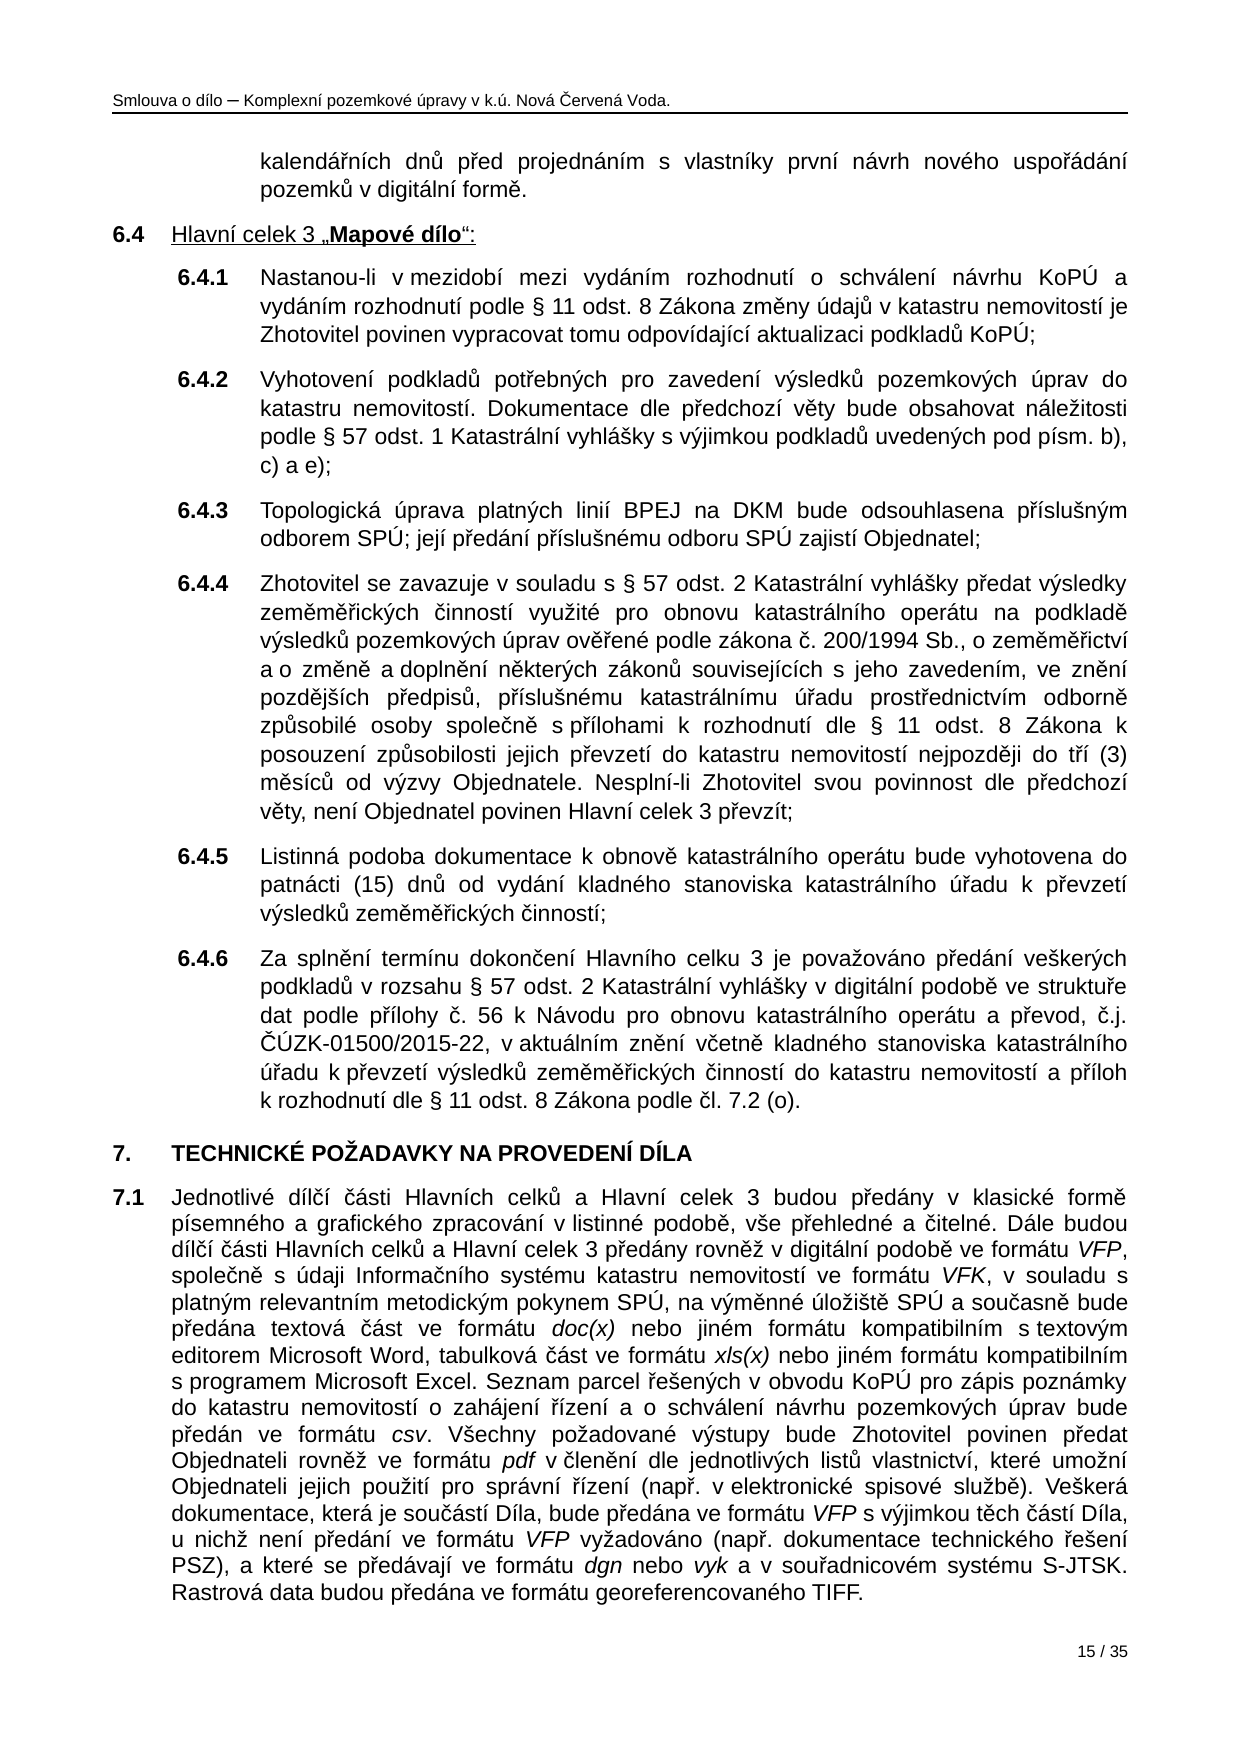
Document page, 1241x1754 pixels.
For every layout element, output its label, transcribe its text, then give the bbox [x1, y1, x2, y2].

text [177, 148, 1128, 202]
text Nastanou-li v mezidobí mezi vydáním rozhodnutí o schválení návrhu KoPÚ a vydáním rozhodnutí podle § 11 odst. 8 Zákona změny údajů v katastru nemovitostí je Zhotovitel povinen vypracovat tomu odpovídající aktualizaci podkladů KoPÚ; [177, 264, 1128, 347]
text Topologická úprava platných linií BPEJ na DKM bude odsouhlasena příslušným odborem SPÚ; její předání příslušnému odboru SPÚ zajistí Objednatel; [177, 497, 1128, 551]
text Vyhotovení podkladů potřebných pro zavedení výsledků pozemkových úprav do katastru nemovitostí. Dokumentace dle předchozí věty bude obsahovat náležitosti podle § 57 odst. 1 Katastrální vyhlášky s výjimkou podkladů uvedených pod písm. b), c) a e); [177, 366, 1128, 478]
text Technické požadavky na provedení díla [112, 1140, 1128, 1167]
text Za splnění termínu dokončení Hlavního celku 3 je považováno předání veškerých podkladů v rozsahu § 57 odst. 2 Katastrální vyhlášky v digitální podobě ve struktuře dat podle přílohy č. 56 k Návodu pro obnovu katastrálního operátu a převod, č.j. ČÚZK-01500/2015-22, v aktuálním znění včetně kladného stanoviska katastrálního úřadu k převzetí výsledků zeměměřických činností do katastru nemovitostí a příloh k rozhodnutí dle § 11 odst. 8 Zákona podle čl. 7.2 (o). [177, 945, 1128, 1113]
text Listinná podoba dokumentace k obnově katastrálního operátu bude vyhotovena do patnácti (15) dnů od vydání kladného stanoviska katastrálního úřadu k převzetí výsledků zeměměřických činností; [177, 843, 1128, 926]
text Hlavní celek 3 „Mapové dílo“: [112, 221, 1128, 248]
text Zhotovitel se zavazuje v souladu s § 57 odst. 2 Katastrální vyhlášky předat výsledky zeměměřických činností využité pro obnovu katastrálního operátu na podkladě výsledků pozemkových úprav ověřené podle zákona č. 200/1994 Sb., o zeměměřictví a o změně a doplnění některých zákonů souvisejících s jeho zavedením, ve znění pozdějších předpisů, příslušnému katastrálnímu úřadu prostřednictvím odborně způsobilé osoby společně s přílohami k rozhodnutí dle § 11 odst. 8 Zákona k posouzení způsobilosti jejich převzetí do katastru nemovitostí nejpozději do tří (3) měsíců od výzvy Objednatele. Nesplní-li Zhotovitel svou povinnost dle předchozí věty, není Objednatel povinen Hlavní celek 3 převzít; [177, 570, 1128, 824]
text Jednotlivé dílčí části Hlavních celků a Hlavní celek 3 budou předány v klasické formě písemného a grafického zpracování v listinné podobě, vše přehledné a čitelné. Dále budou dílčí části Hlavních celků a Hlavní celek 3 předány rovněž v digitální podobě ve formátu VFP, společně s údaji Informačního systému katastru nemovitostí ve formátu VFK, v souladu s platným relevantním metodickým pokynem SPÚ, na výměnné úložiště SPÚ a současně bude předána textová část ve formátu doc(x) nebo jiném formátu kompatibilním s textovým editorem Microsoft Word, tabulková část ve formátu xls(x) nebo jiném formátu kompatibilním s programem Microsoft Excel. Seznam parcel řešených v obvodu KoPÚ pro zápis poznámky do katastru nemovitostí o zahájení řízení a o schválení návrhu pozemkových úprav bude předán ve formátu csv. Všechny požadované výstupy bude Zhotovitel povinen předat Objednateli rovněž ve formátu pdf v členění dle jednotlivých listů vlastnictví, které umožní Objednateli jejich použití pro správní řízení (např. v elektronické spisové službě). Veškerá dokumentace, která je součástí Díla, bude předána ve formátu VFP s výjimkou těch částí Díla, u nichž není předání ve formátu VFP vyžadováno (např. dokumentace technického řešení PSZ), a které se předávají ve formátu dgn nebo vyk a v souřadnicovém systému S-JTSK. Rastrová data budou předána ve formátu georeferencovaného TIFF. [112, 1183, 1128, 1605]
